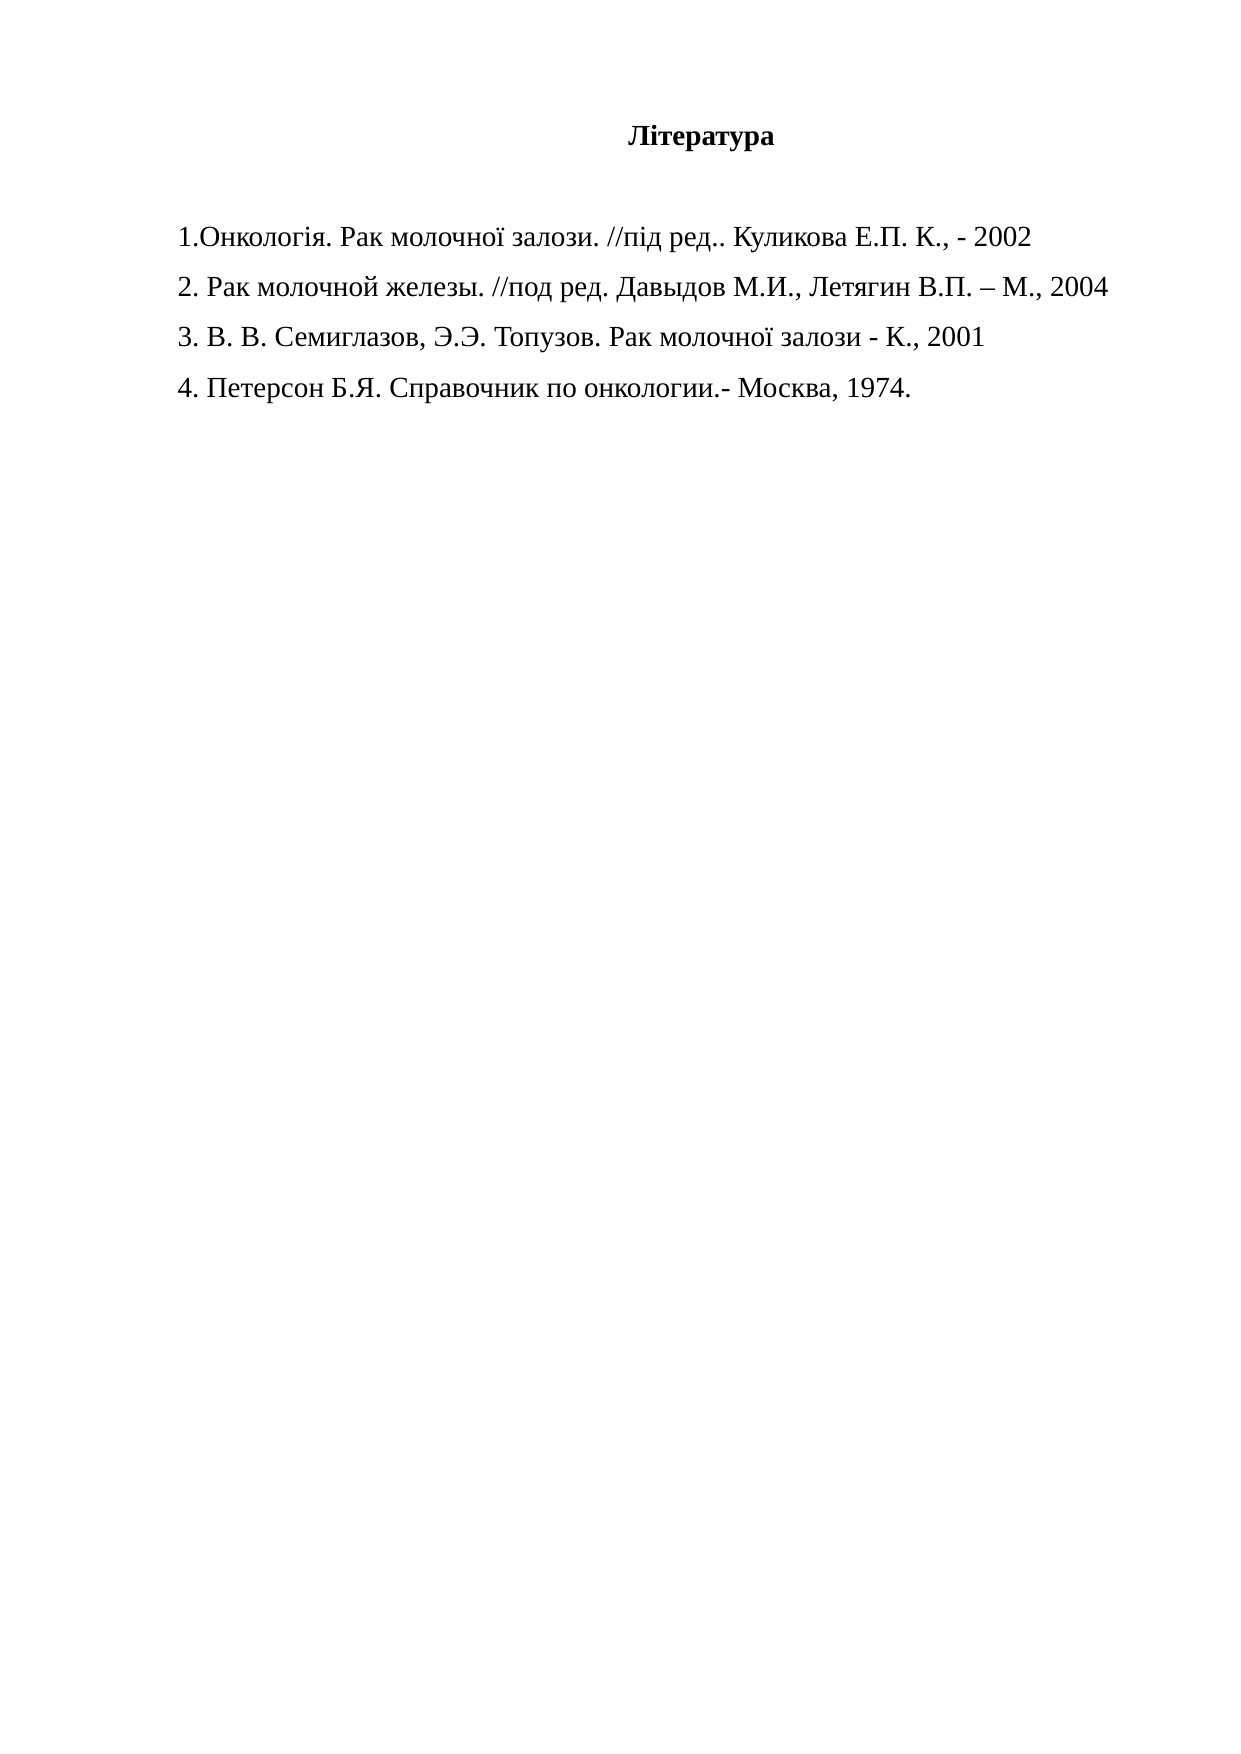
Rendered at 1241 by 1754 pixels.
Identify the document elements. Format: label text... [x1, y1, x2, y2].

text 1.Онкологія. Рак молочної залози. //під ред.. Куликова Е.П. К., - 2002 [177, 219, 1152, 252]
text 2. Рак молочной железы. //под ред. Давыдов М.И., Летягин В.П. – М., 2004 [177, 269, 1152, 303]
text Література [177, 118, 1152, 152]
text 3. В. В. Семиглазов, Э.Э. Топузов. Рак молочної залози - К., 2001 [177, 319, 1152, 353]
text 4. Петерсон Б.Я. Справочник по онкологии.- Москва, 1974. [177, 370, 1152, 403]
